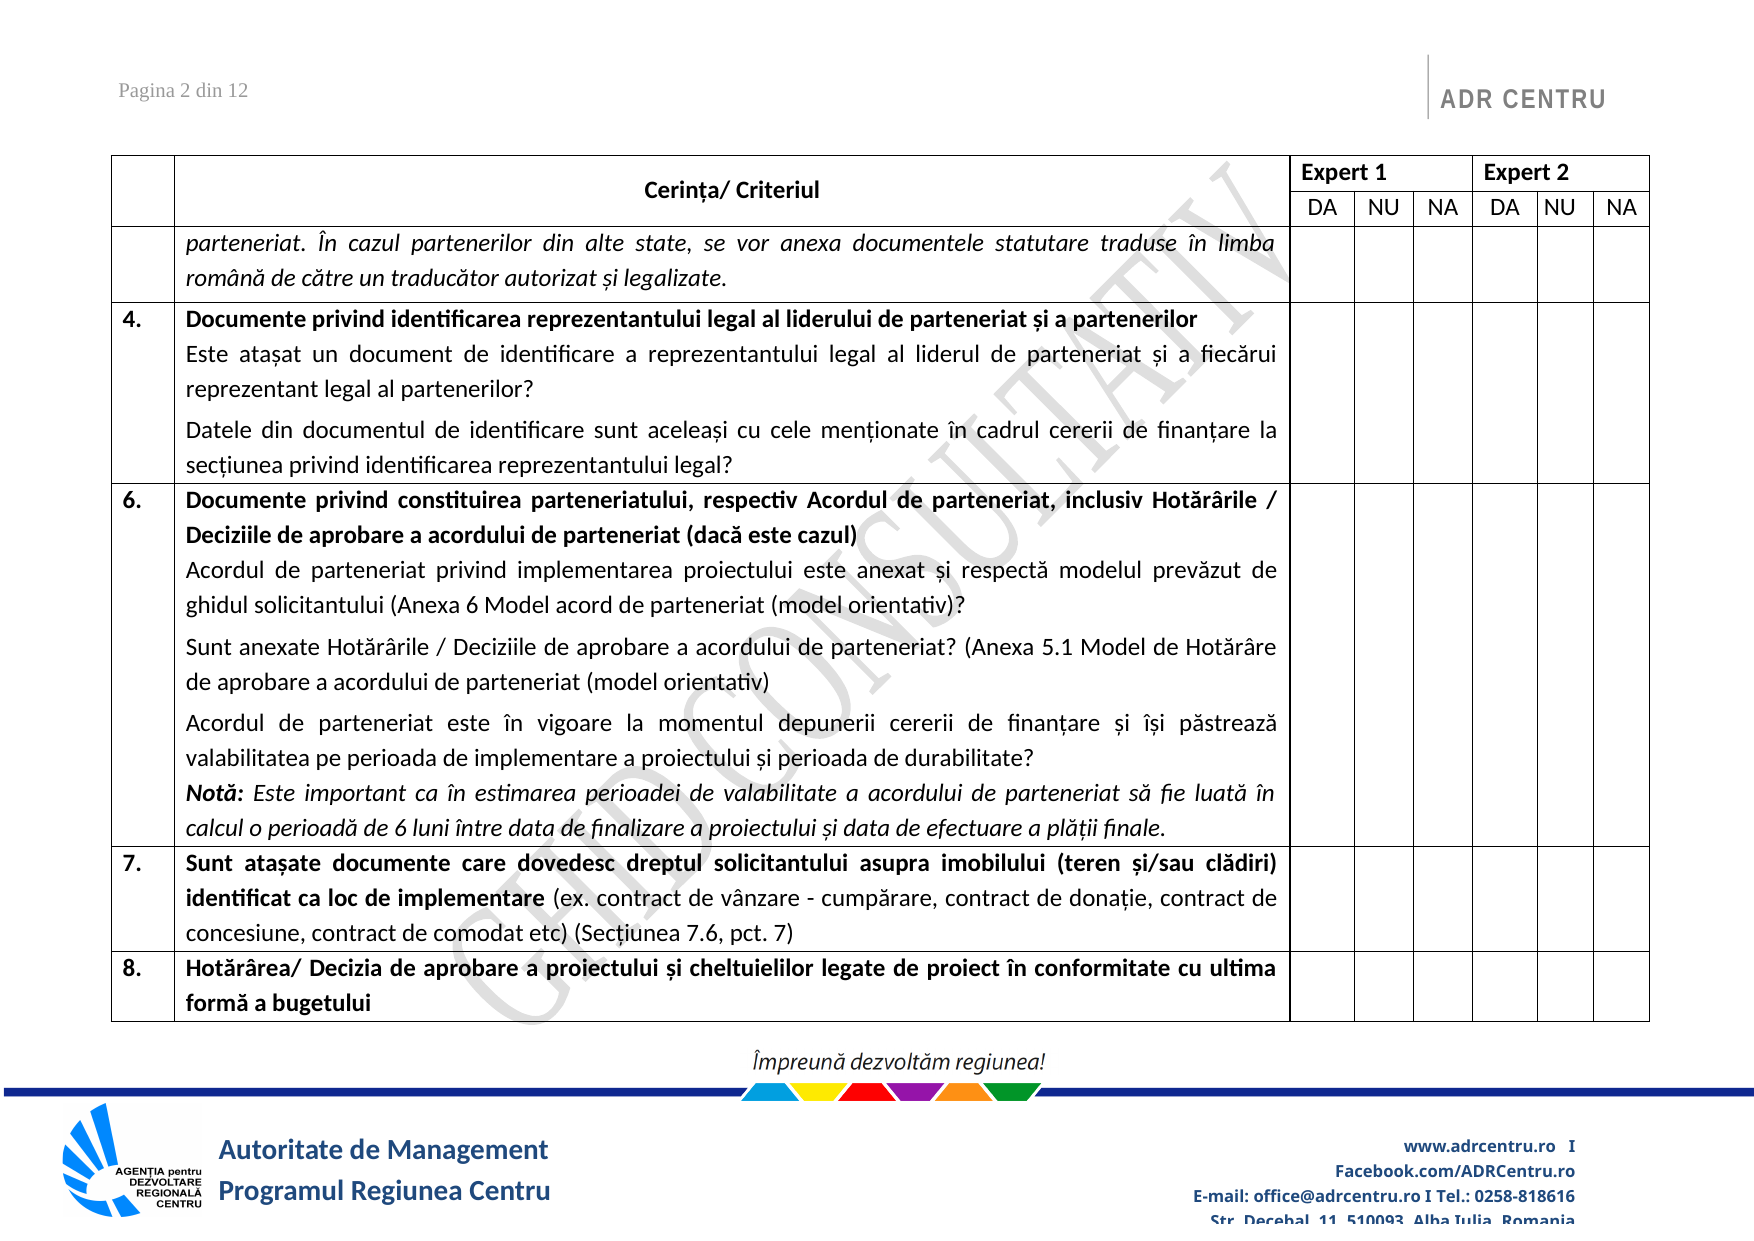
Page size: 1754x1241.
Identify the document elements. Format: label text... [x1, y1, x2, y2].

table_cell [1355, 484, 1413, 846]
table_cell [1291, 484, 1354, 846]
table_cell Documente privind identificarea reprezentantului legal al liderului de parteneriat și a partenerilor Este atașat un document de identificare a reprezentantului legal al liderul de parteneriat și a fiecărui reprezentant legal al partenerilor? Datele din documentul de identificare sunt aceleași cu cele menționate în cadrul cererii de finanțare la secțiunea privind identificarea reprezentantului legal? [175, 303, 1289, 483]
table_cell [1473, 227, 1537, 302]
table_cell [1473, 303, 1537, 483]
table_cell DA [1473, 192, 1537, 226]
table_cell 8. [112, 952, 174, 1021]
table_cell [1291, 303, 1354, 483]
table_cell [1594, 303, 1649, 483]
table_cell [1414, 484, 1472, 846]
table_cell NU [1355, 192, 1413, 226]
table_header Expert 2 [1473, 156, 1649, 191]
table_cell Documente privind constituirea parteneriatului, respectiv Acordul de parteneriat, inclusiv Hotărârile / Deciziile de aprobare a acordului de parteneriat (dacă este cazul) Acordul de parteneriat privind implementarea proiectului este anexat și respectă modelul prevăzut de ghidul solicitantului (Anexa 6 Model acord de parteneriat (model orientativ)? Sunt anexate Hotărârile / Deciziile de aprobare a acordului de parteneriat? (Anexa 5.1 Model de Hotărâre de aprobare a acordului de parteneriat (model orientativ) Acordul de parteneriat este în vigoare la momentul depunerii cererii de finanțare și își păstrează valabilitatea pe perioada de implementare a proiectului și perioada de durabilitate? Notă: Este important ca în estimarea perioadei de valabilitate a acordului de parteneriat să fie luată în calcul o perioadă de 6 luni între data de finalizare a proiectului și data de efectuare a plății finale. [175, 484, 1289, 846]
table_cell 3. [112, 227, 174, 302]
table_cell [1538, 847, 1593, 951]
table_cell NU [1538, 192, 1593, 226]
table_cell Sunt atașate documente care dovedesc dreptul solicitantului asupra imobilului (teren și/sau clădiri) identificat ca loc de implementare (ex. contract de vânzare - cumpărare, contract de donație, contract de concesiune, contract de comodat etc) (Secțiunea 7.6, pct. 7) [175, 847, 1289, 951]
table_cell [1291, 227, 1354, 302]
table_cell [1291, 847, 1354, 951]
table_cell [1538, 484, 1593, 846]
picture [3, 1083, 754, 1101]
table_cell [1355, 952, 1413, 1021]
table_cell [1355, 227, 1413, 302]
table_cell NA [1594, 192, 1649, 226]
table_cell [1473, 484, 1537, 846]
table_cell 4. [112, 303, 174, 483]
picture [62, 1103, 202, 1217]
table_cell [1594, 227, 1649, 302]
table_cell [1414, 303, 1472, 483]
picture [786, 1083, 1754, 1101]
table_cell [1291, 952, 1354, 1021]
table_cell [1538, 227, 1593, 302]
table_cell [1538, 303, 1593, 483]
table_cell NA [1414, 192, 1472, 226]
table_cell [1594, 952, 1649, 1021]
table_cell [1594, 484, 1649, 846]
table_cell [1414, 952, 1472, 1021]
table_cell [1473, 847, 1537, 951]
table_cell [1538, 952, 1593, 1021]
table_cell 7. [112, 847, 174, 951]
table_cell [1594, 847, 1649, 951]
table_header Expert 1 [1291, 156, 1472, 191]
table_cell [1355, 303, 1413, 483]
table_cell 6. [112, 484, 174, 846]
table_cell [1473, 952, 1537, 1021]
table_cell [1355, 847, 1413, 951]
table_header Cerința/ Criteriul [175, 156, 1289, 226]
picture [739, 1048, 1059, 1075]
table_cell [1414, 847, 1472, 951]
table_header [112, 156, 174, 226]
table_cell DA [1291, 192, 1354, 226]
table_cell [1414, 227, 1472, 302]
